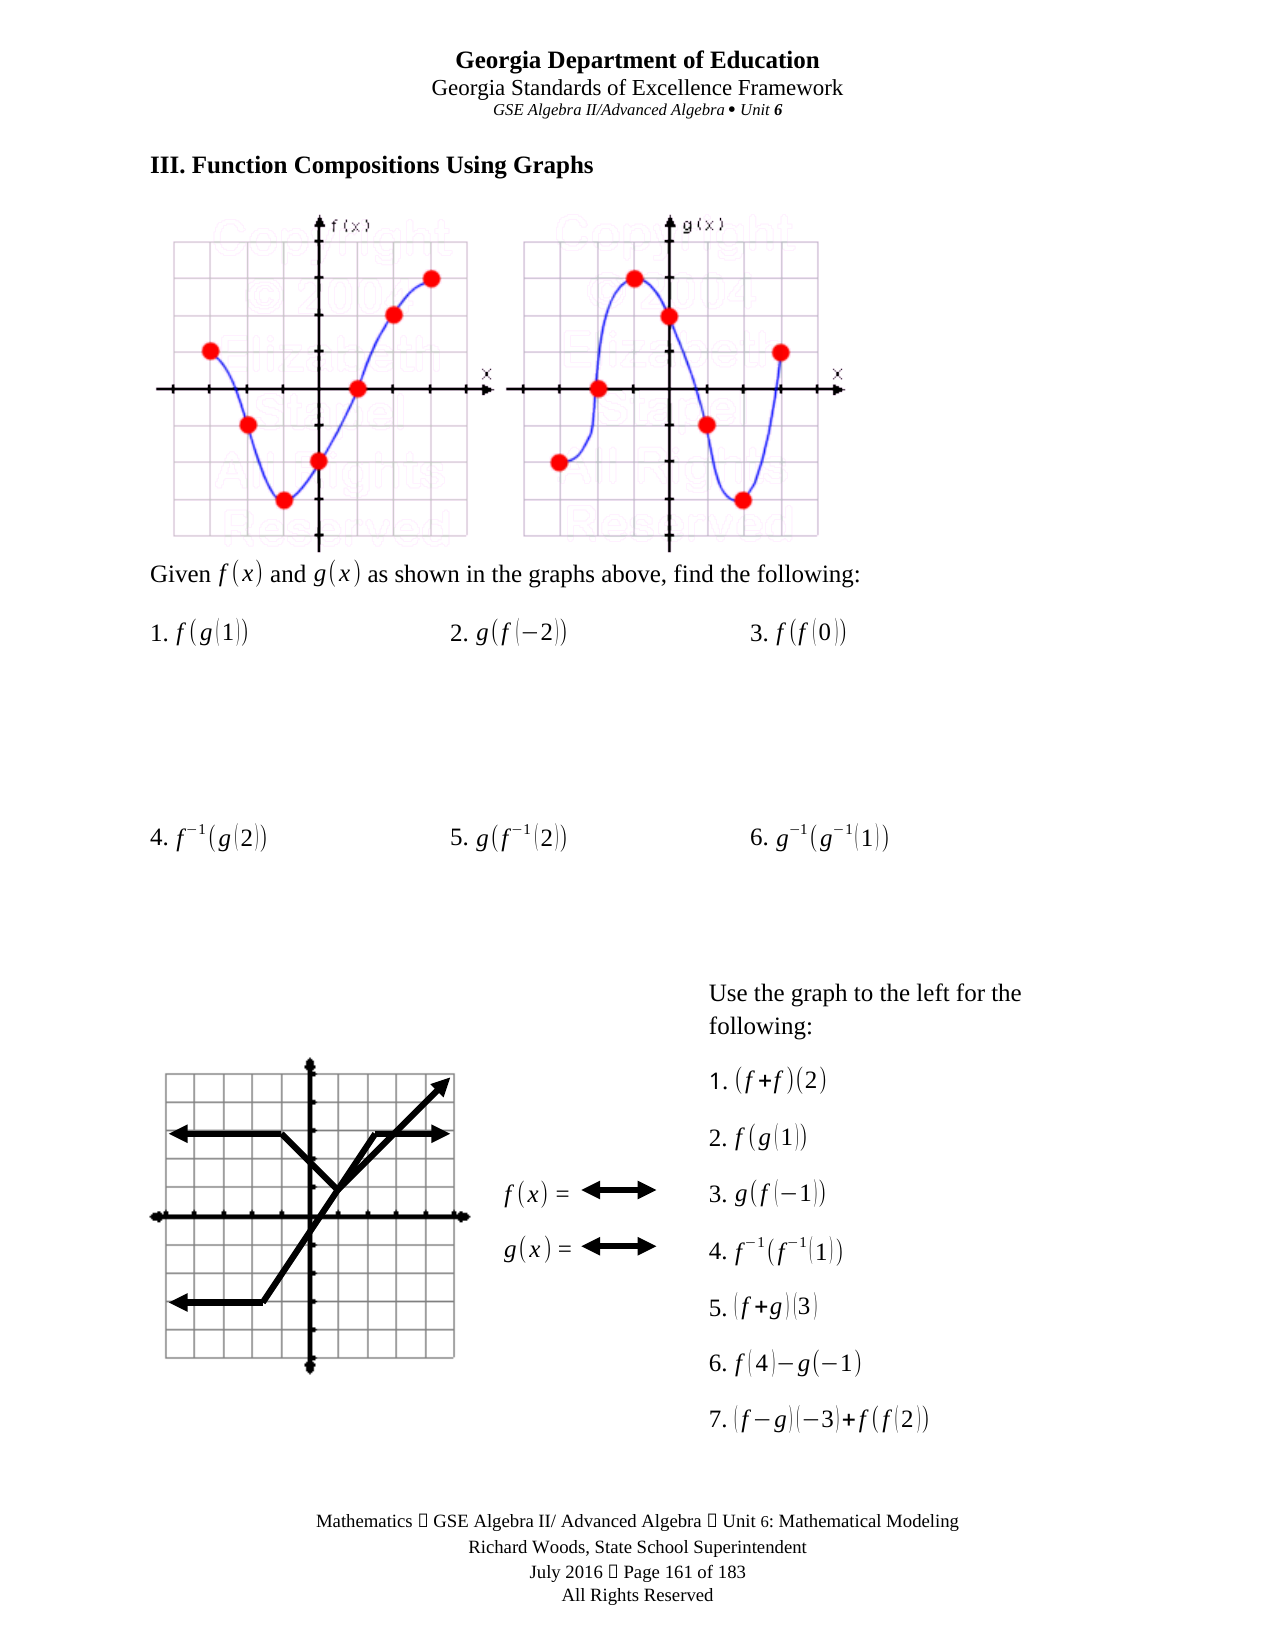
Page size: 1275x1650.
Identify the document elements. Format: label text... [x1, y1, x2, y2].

picture [150, 207, 852, 559]
picture [131, 1039, 488, 1392]
text III. Function Compositions Using Graphs [150, 150, 1125, 179]
text IV. Composition Extensions and Applications [150, 968, 1125, 997]
text 1. 2. 3. [150, 617, 1125, 648]
text 4. 5. 6. [150, 820, 1125, 853]
